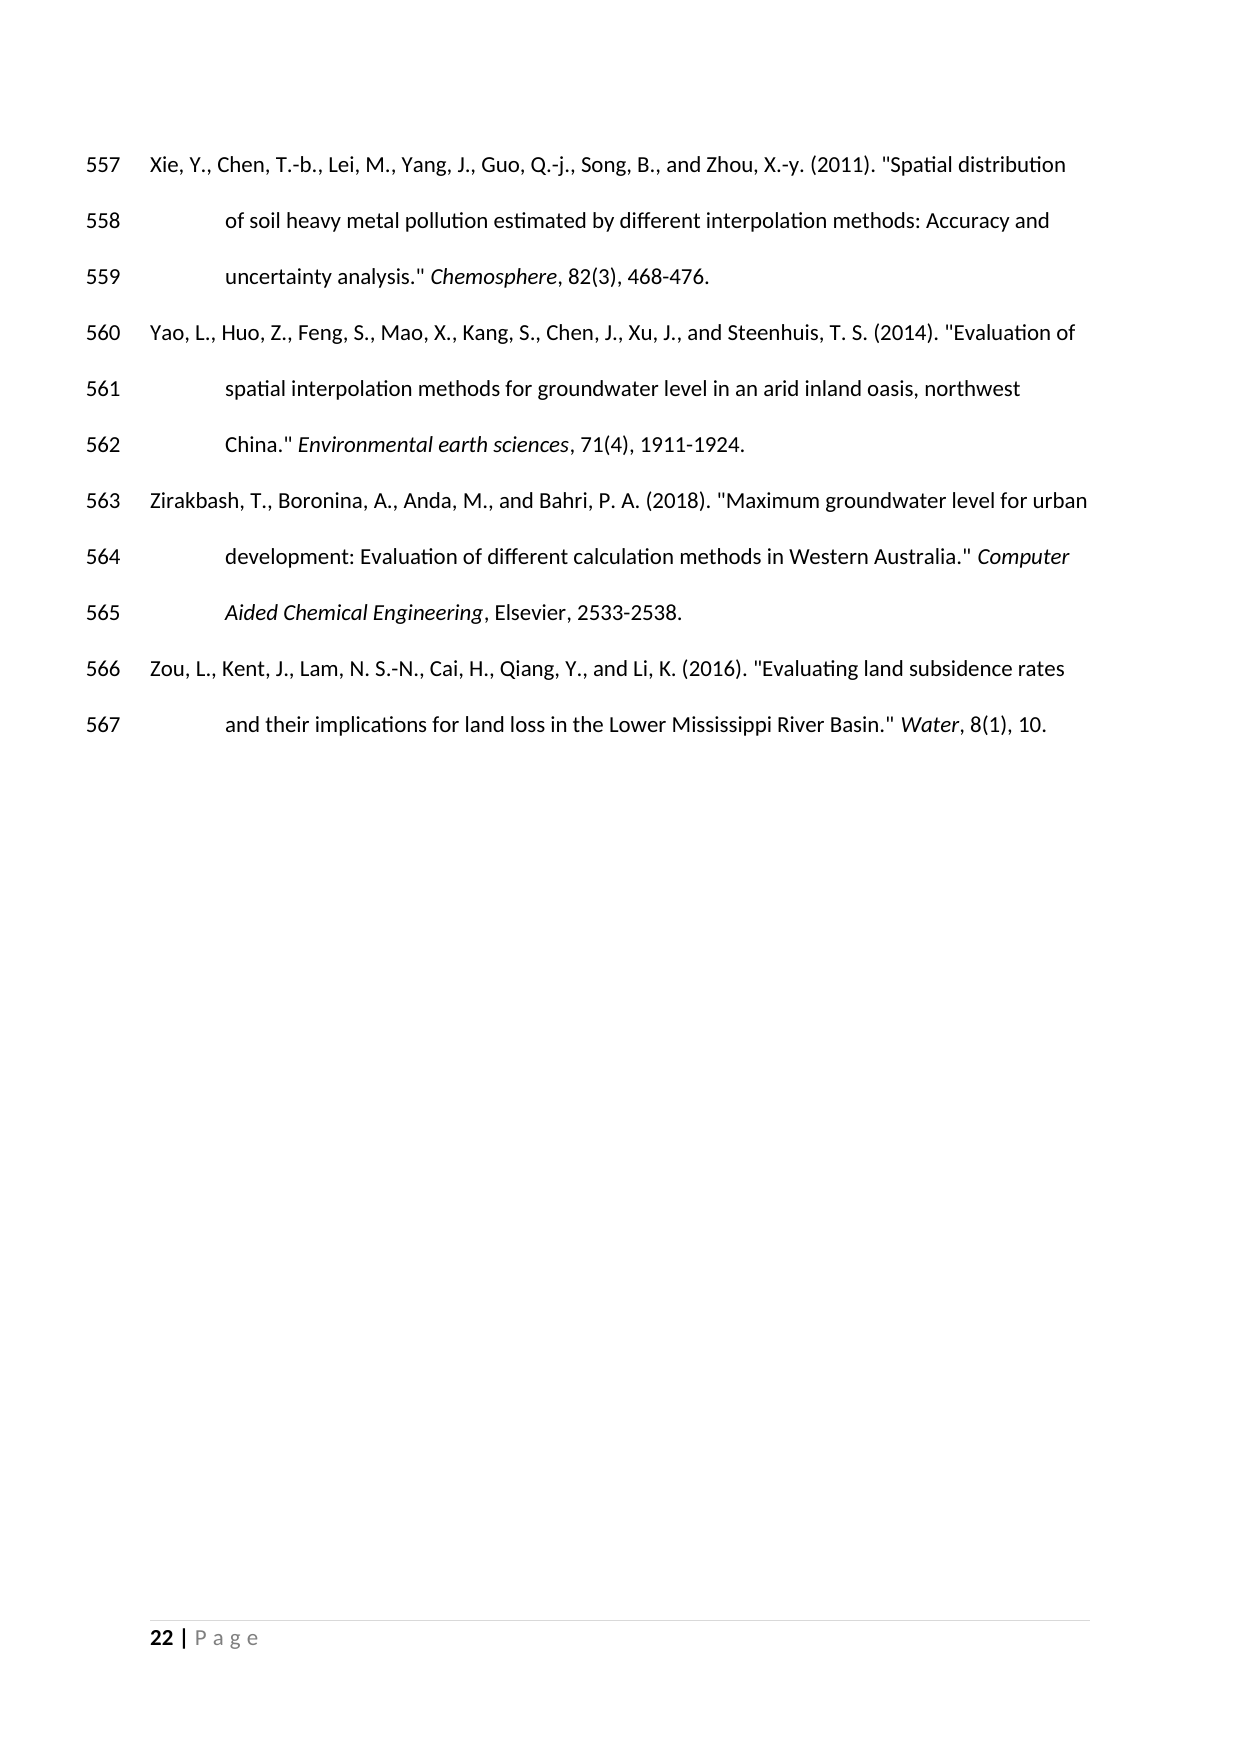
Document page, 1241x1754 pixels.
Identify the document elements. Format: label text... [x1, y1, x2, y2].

text Xie, Y., Chen, T.-b., Lei, M., Yang, J., Guo, Q.-j., Song, B., and Zhou, X.-y. (2011). "Spatial distribution of soil heavy metal pollution estimated by different interpolation methods: Accuracy and uncertainty analysis." Chemosphere, 82(3), 468-476. [150, 150, 1090, 290]
text Zou, L., Kent, J., Lam, N. S.-N., Cai, H., Qiang, Y., and Li, K. (2016). "Evaluating land subsidence rates and their implications for land loss in the Lower Mississippi River Basin." Water, 8(1), 10. [150, 654, 1090, 738]
text Zirakbash, T., Boronina, A., Anda, M., and Bahri, P. A. (2018). "Maximum groundwater level for urban development: Evaluation of different calculation methods in Western Australia." Computer Aided Chemical Engineering, Elsevier, 2533-2538. [150, 486, 1090, 626]
text Yao, L., Huo, Z., Feng, S., Mao, X., Kang, S., Chen, J., Xu, J., and Steenhuis, T. S. (2014). "Evaluation of spatial interpolation methods for groundwater level in an arid inland oasis, northwest China." Environmental earth sciences, 71(4), 1911-1924. [150, 318, 1090, 458]
